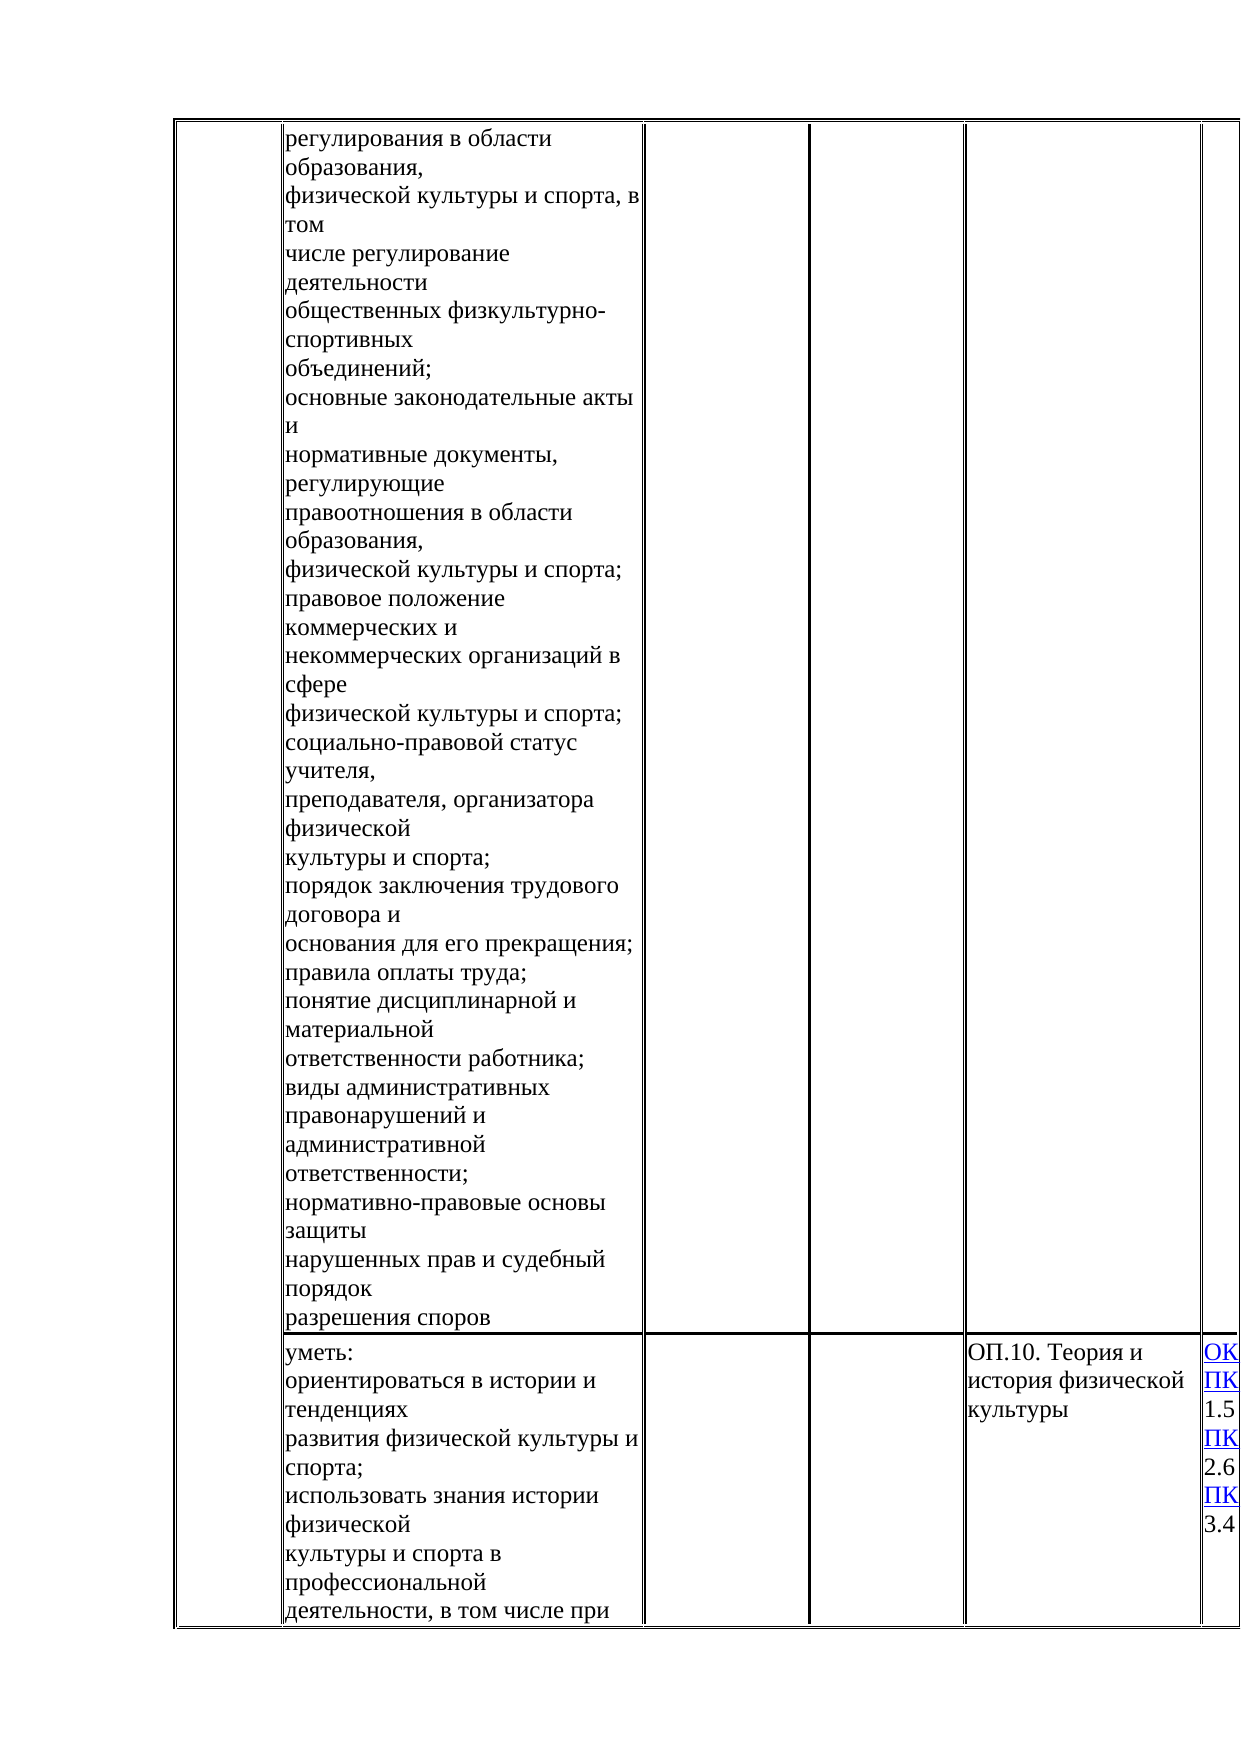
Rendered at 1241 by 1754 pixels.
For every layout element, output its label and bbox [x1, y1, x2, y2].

table_cell [1201, 122, 1239, 1332]
table_cell [965, 122, 1201, 1332]
table_cell [283, 1332, 644, 1626]
table_cell [1201, 1335, 1239, 1626]
table_cell [1203, 1332, 1239, 1362]
table_cell [644, 1335, 809, 1626]
table_cell [965, 1335, 1201, 1626]
table_cell [283, 120, 644, 1332]
table_cell [644, 122, 809, 1332]
table_cell [809, 120, 965, 1332]
table_cell [809, 1332, 965, 1626]
